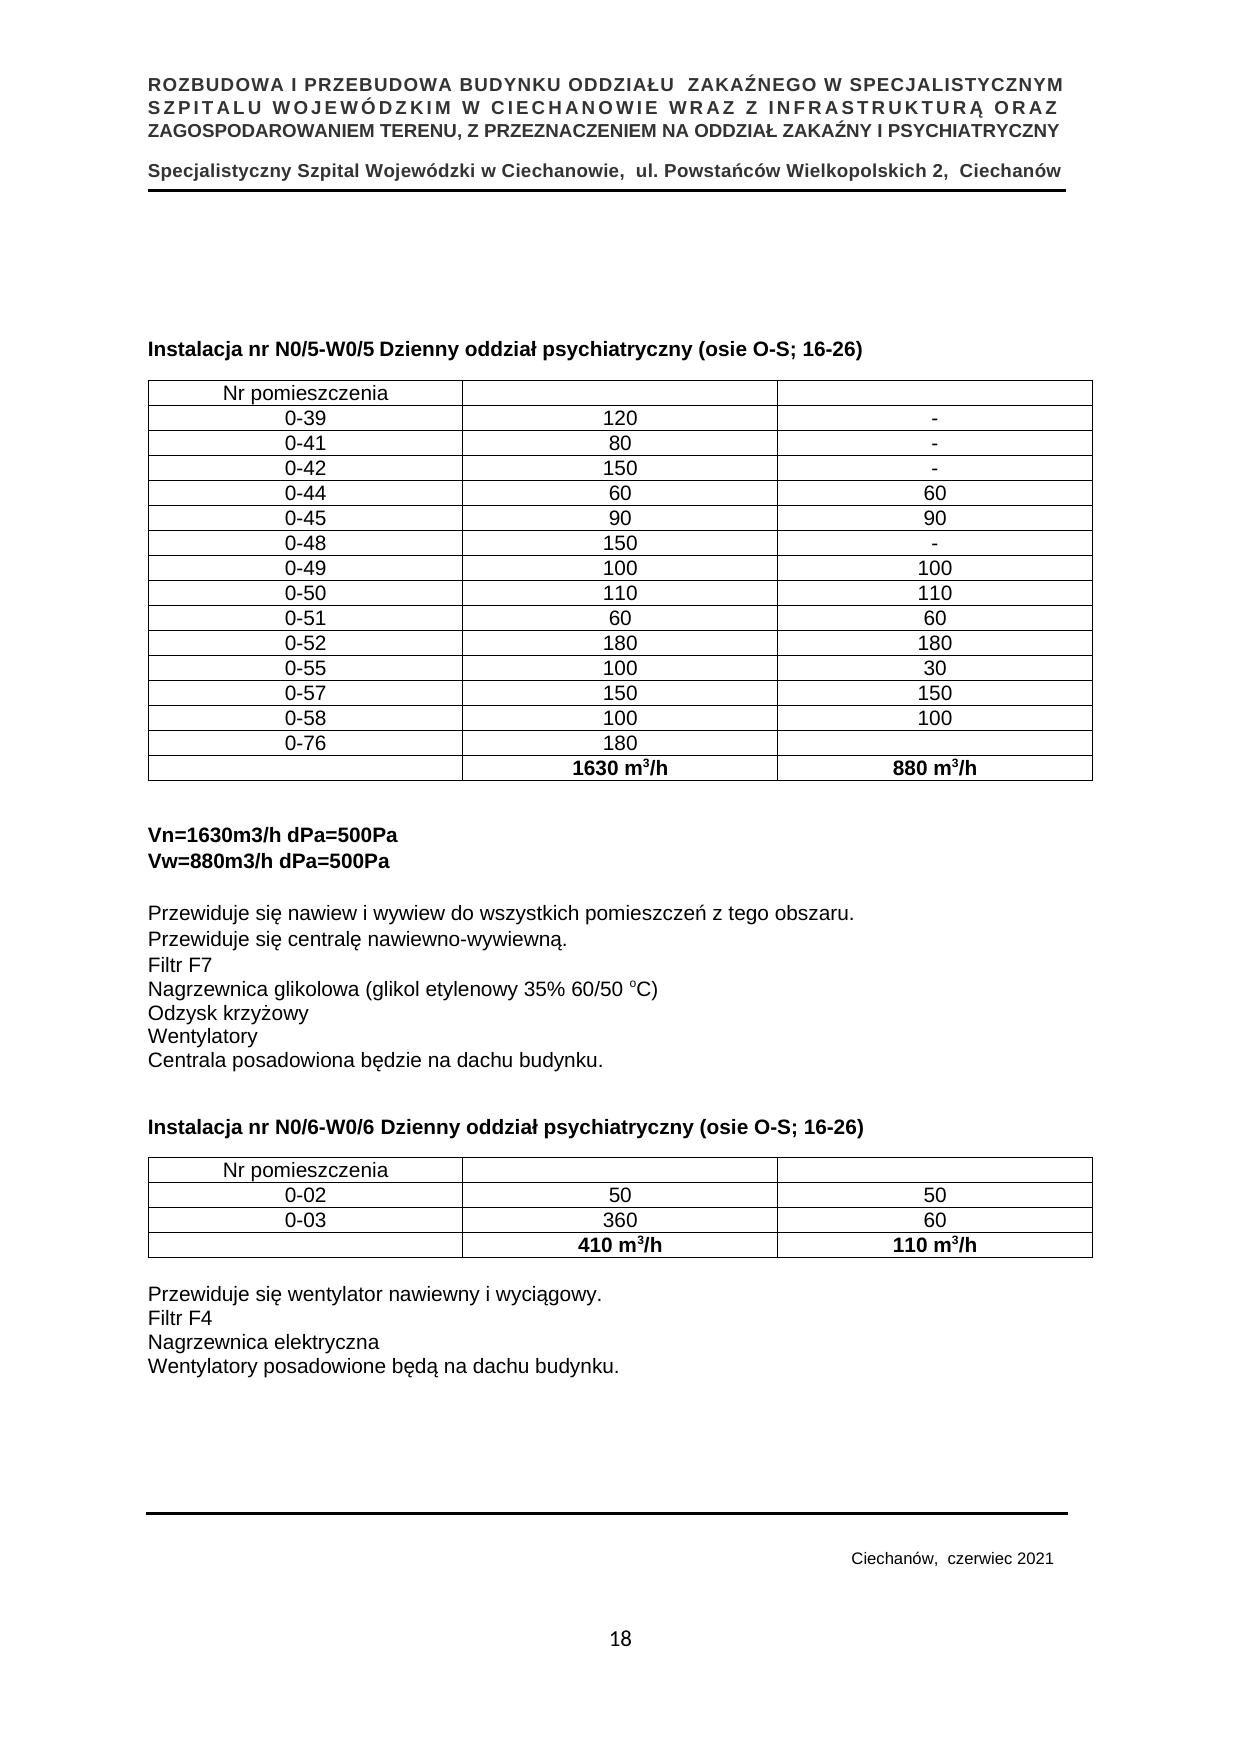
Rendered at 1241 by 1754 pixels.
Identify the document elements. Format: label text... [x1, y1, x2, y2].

text Centrala posadowiona będzie na dachu budynku. [148, 1048, 1093, 1072]
text Przewiduje się wentylator nawiewny i wyciągowy. [148, 1282, 1093, 1306]
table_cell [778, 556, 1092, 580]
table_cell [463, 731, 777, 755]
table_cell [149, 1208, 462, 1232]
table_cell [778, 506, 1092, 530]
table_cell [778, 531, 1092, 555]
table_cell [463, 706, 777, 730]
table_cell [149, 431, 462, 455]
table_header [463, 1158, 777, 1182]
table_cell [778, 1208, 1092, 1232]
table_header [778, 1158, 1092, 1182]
text Wentylatory [148, 1024, 1093, 1048]
text Vn=1630m3/h dPa=500Pa [148, 823, 1093, 847]
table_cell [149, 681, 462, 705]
text Odzysk krzyżowy [148, 1000, 1093, 1024]
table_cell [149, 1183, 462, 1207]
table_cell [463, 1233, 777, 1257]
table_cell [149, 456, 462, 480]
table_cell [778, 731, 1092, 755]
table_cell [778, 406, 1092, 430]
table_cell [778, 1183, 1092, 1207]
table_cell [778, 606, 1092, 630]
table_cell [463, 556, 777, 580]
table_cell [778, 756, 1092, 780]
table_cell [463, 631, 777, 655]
text Instalacja nr N0/6-W0/6 Dzienny oddział psychiatryczny (osie O-S; 16-26) [148, 1115, 1093, 1139]
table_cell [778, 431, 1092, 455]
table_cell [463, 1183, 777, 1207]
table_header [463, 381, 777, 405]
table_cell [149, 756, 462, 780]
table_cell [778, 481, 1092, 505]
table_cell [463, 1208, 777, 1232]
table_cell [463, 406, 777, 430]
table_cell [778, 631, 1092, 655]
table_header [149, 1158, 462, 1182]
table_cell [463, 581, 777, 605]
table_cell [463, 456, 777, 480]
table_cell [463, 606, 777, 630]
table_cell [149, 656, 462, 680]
text Instalacja nr N0/5-W0/5 Dzienny oddział psychiatryczny (osie O-S; 16-26) [148, 337, 1093, 361]
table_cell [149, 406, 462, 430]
text Nagrzewnica elektryczna [148, 1330, 1093, 1354]
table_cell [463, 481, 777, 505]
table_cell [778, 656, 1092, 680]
text Vw=880m3/h dPa=500Pa [148, 849, 1093, 873]
text Filtr F4 [148, 1306, 1093, 1330]
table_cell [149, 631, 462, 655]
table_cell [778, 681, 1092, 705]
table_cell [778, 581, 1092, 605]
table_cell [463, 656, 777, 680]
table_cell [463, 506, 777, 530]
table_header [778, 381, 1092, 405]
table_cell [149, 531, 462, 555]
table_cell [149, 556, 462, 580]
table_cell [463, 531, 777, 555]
text Wentylatory posadowione będą na dachu budynku. [148, 1354, 1093, 1378]
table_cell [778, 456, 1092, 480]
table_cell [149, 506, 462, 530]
text Przewiduje się centralę nawiewno-wywiewną. [148, 927, 1093, 951]
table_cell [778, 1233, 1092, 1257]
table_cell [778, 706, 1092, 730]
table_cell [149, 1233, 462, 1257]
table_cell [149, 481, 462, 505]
text Nagrzewnica glikolowa (glikol etylenowy 35% 60/50 oC) [148, 976, 1093, 1000]
text Przewiduje się nawiew i wywiew do wszystkich pomieszczeń z tego obszaru. [148, 901, 1093, 925]
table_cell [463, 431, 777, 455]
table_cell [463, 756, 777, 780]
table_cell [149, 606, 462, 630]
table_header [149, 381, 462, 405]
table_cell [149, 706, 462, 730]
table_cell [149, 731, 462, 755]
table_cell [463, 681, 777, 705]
text Filtr F7 [148, 952, 1093, 976]
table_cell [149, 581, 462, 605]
